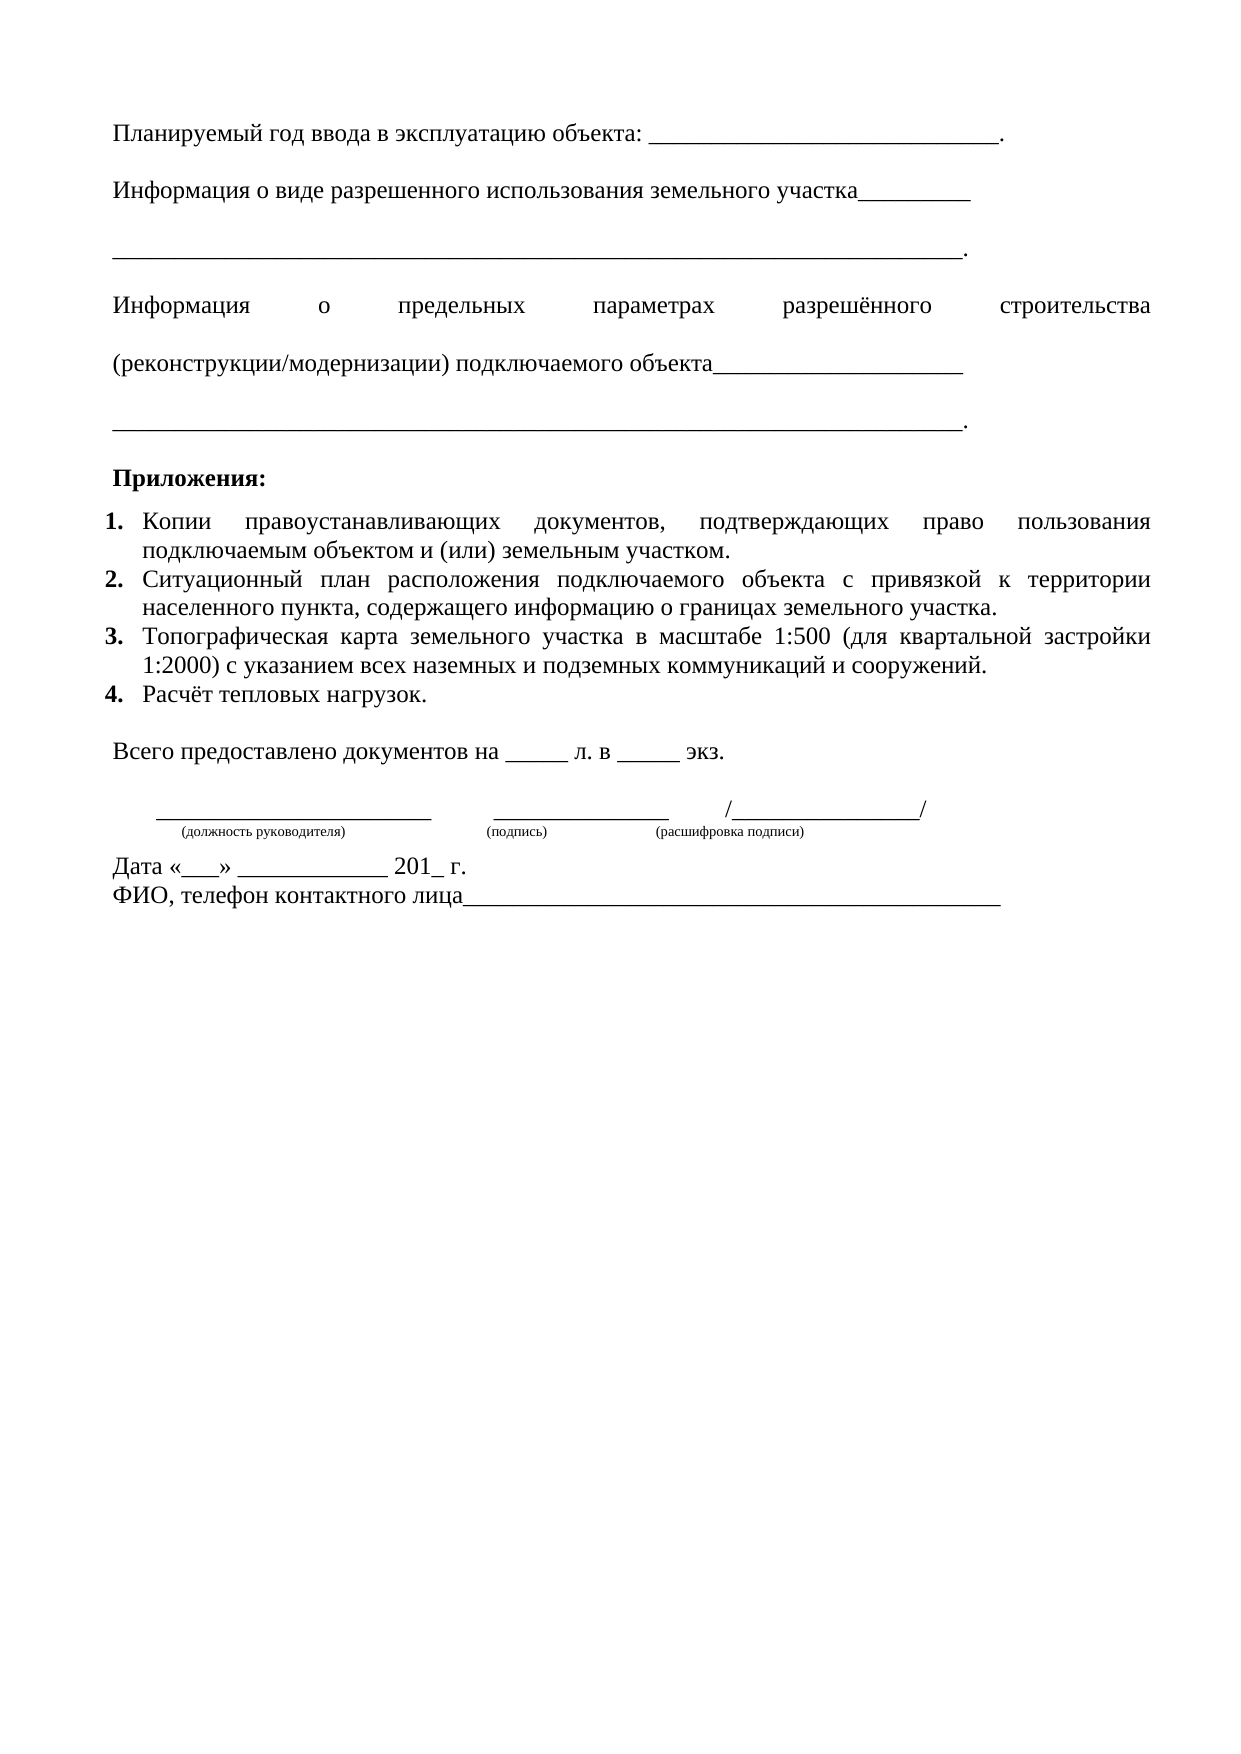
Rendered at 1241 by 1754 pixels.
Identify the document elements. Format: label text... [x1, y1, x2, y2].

text ФИО, телефон контактного лица___________________________________________ [112, 880, 1152, 909]
text Информация о виде разрешенного использования земельного участка_________ [112, 176, 1152, 204]
text Приложения: [112, 463, 1152, 492]
text Информация о предельных параметрах разрешённого строительства (реконструкции/модернизации) подключаемого объекта____________________ [112, 291, 1152, 377]
text Дата «___» ____________ 201_ г. [112, 851, 1152, 880]
list Расчёт тепловых нагрузок. [104, 679, 1152, 707]
text Планируемый год ввода в эксплуатацию объекта: ____________________________. [112, 118, 1152, 147]
text ____________________________________________________________________. [112, 406, 1152, 434]
list Копии правоустанавливающих документов, подтверждающих право пользования подключаемым объектом и (или) земельным участком. [104, 506, 1152, 564]
text ____________________________________________________________________. [112, 233, 1152, 262]
list Топографическая карта земельного участка в масштабе 1:500 (для квартальной застройки 1:2000) с указанием всех наземных и подземных коммуникаций и сооружений. [104, 621, 1152, 679]
text Всего предоставлено документов на _____ л. в _____ экз. [112, 736, 1152, 765]
list Ситуационный план расположения подключаемого объекта с привязкой к территории населенного пункта, содержащего информацию о границах земельного участка. [104, 564, 1152, 621]
text (должность руководителя) (подпись) (расшифровка подписи) [112, 822, 1152, 851]
text ______________________ ______________ /_______________/ [112, 794, 1152, 822]
